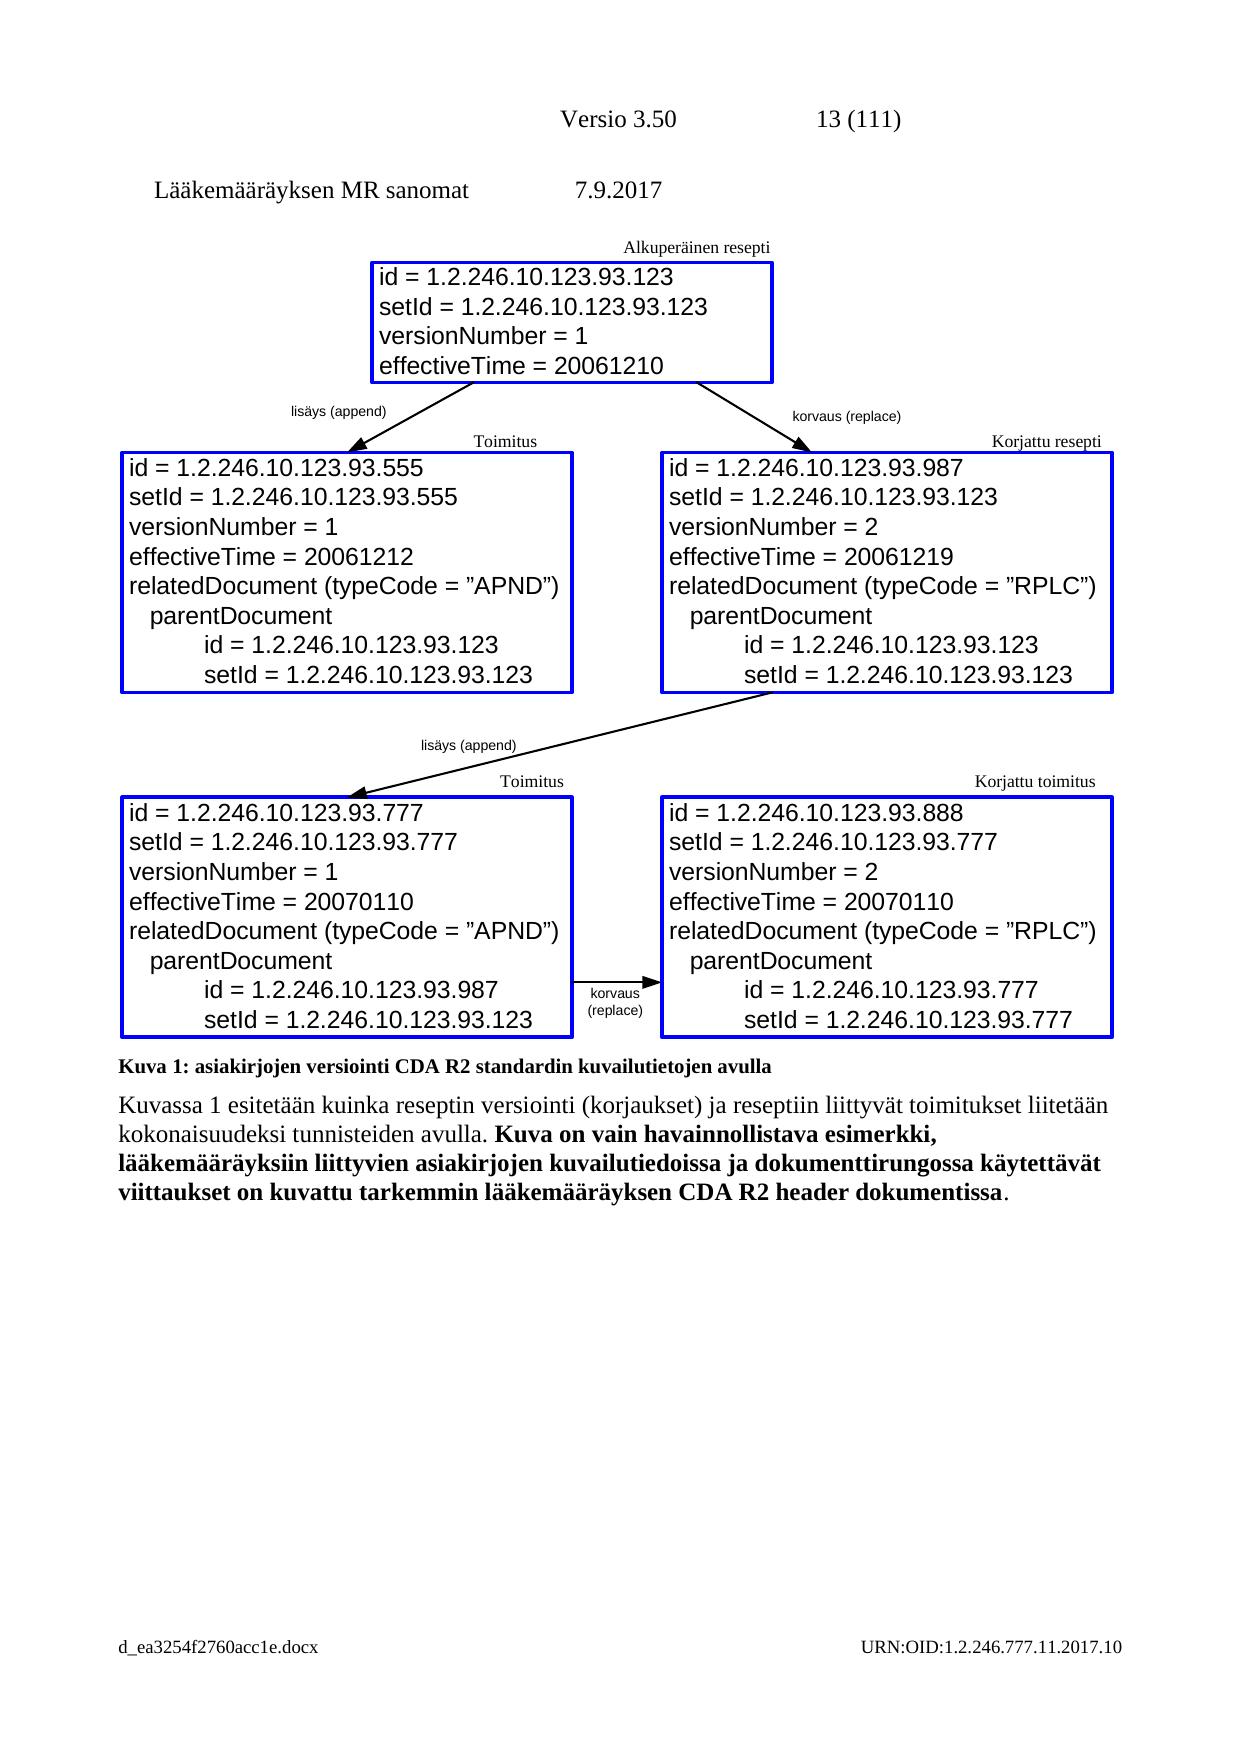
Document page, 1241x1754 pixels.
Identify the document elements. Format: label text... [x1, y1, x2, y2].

text Kuvassa 1 esitetään kuinka reseptin versiointi (korjaukset) ja reseptiin liittyvät toimitukset liitetään kokonaisuudeksi tunnisteiden avulla. Kuva on vain havainnollistava esimerkki, lääkemääräyksiin liittyvien asiakirjojen kuvailutiedoissa ja dokumenttirungossa käytettävät viittaukset on kuvattu tarkemmin lääkemääräyksen CDA R2 header dokumentissa. [118, 1090, 1122, 1205]
text Kuva 1: asiakirjojen versiointi CDA R2 standardin kuvailutietojen avulla [118, 1054, 1122, 1078]
